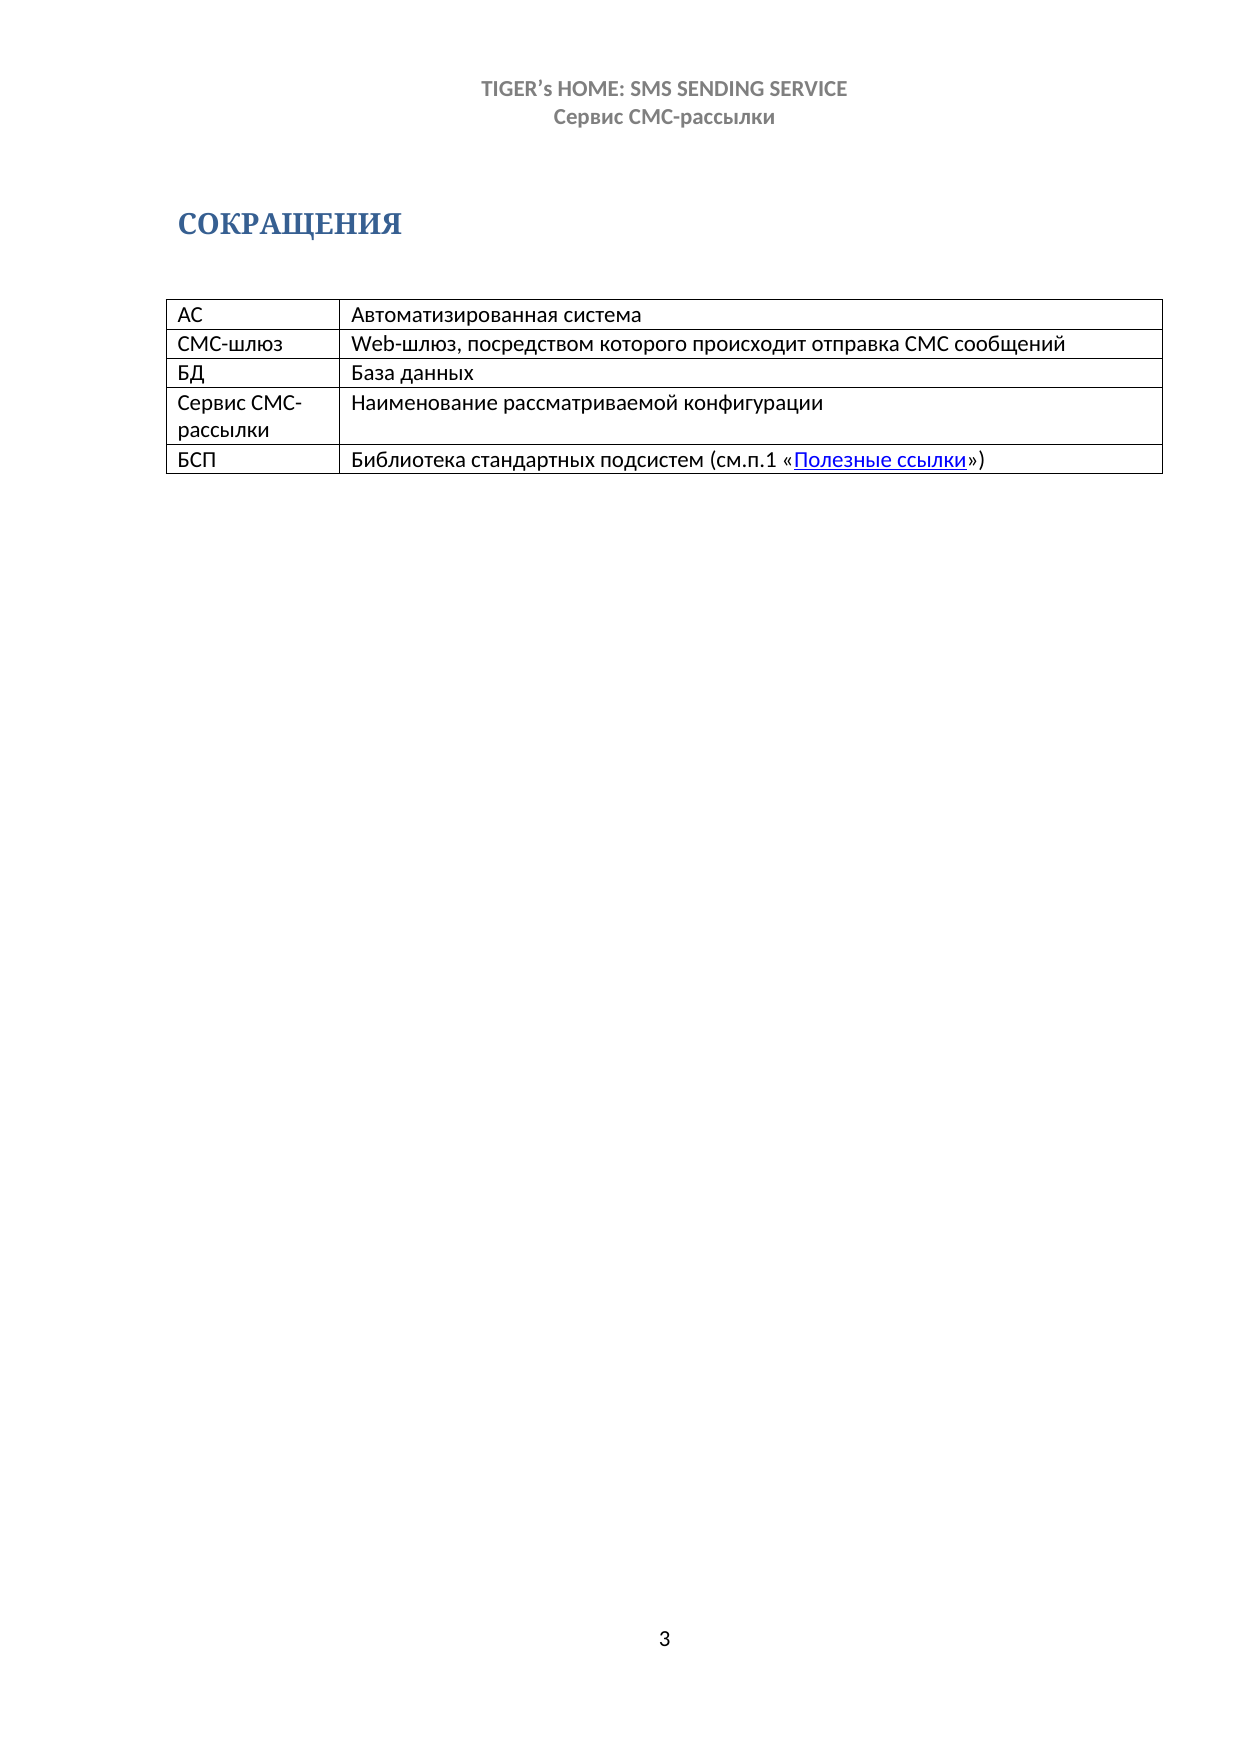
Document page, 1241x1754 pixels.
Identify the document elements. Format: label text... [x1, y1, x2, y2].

table_cell Библиотека стандартных подсистем (см.п.1 «Полезные ссылки») [340, 445, 1162, 473]
table_cell База данных [340, 359, 1162, 387]
table_cell Web-шлюз, посредством которого происходит отправка СМС сообщений [340, 330, 1162, 357]
table_cell Сервис СМС-рассылки [167, 388, 339, 444]
table_cell СМС-шлюз [167, 330, 339, 357]
subtitle СОКРАЩЕНИЯ [177, 208, 1152, 241]
table_cell БСП [167, 445, 339, 473]
table_cell БД [167, 359, 339, 387]
table_header Автоматизированная система [340, 300, 1162, 328]
table_cell Наименование рассматриваемой конфигурации [340, 388, 1162, 444]
table_header АС [167, 300, 339, 328]
